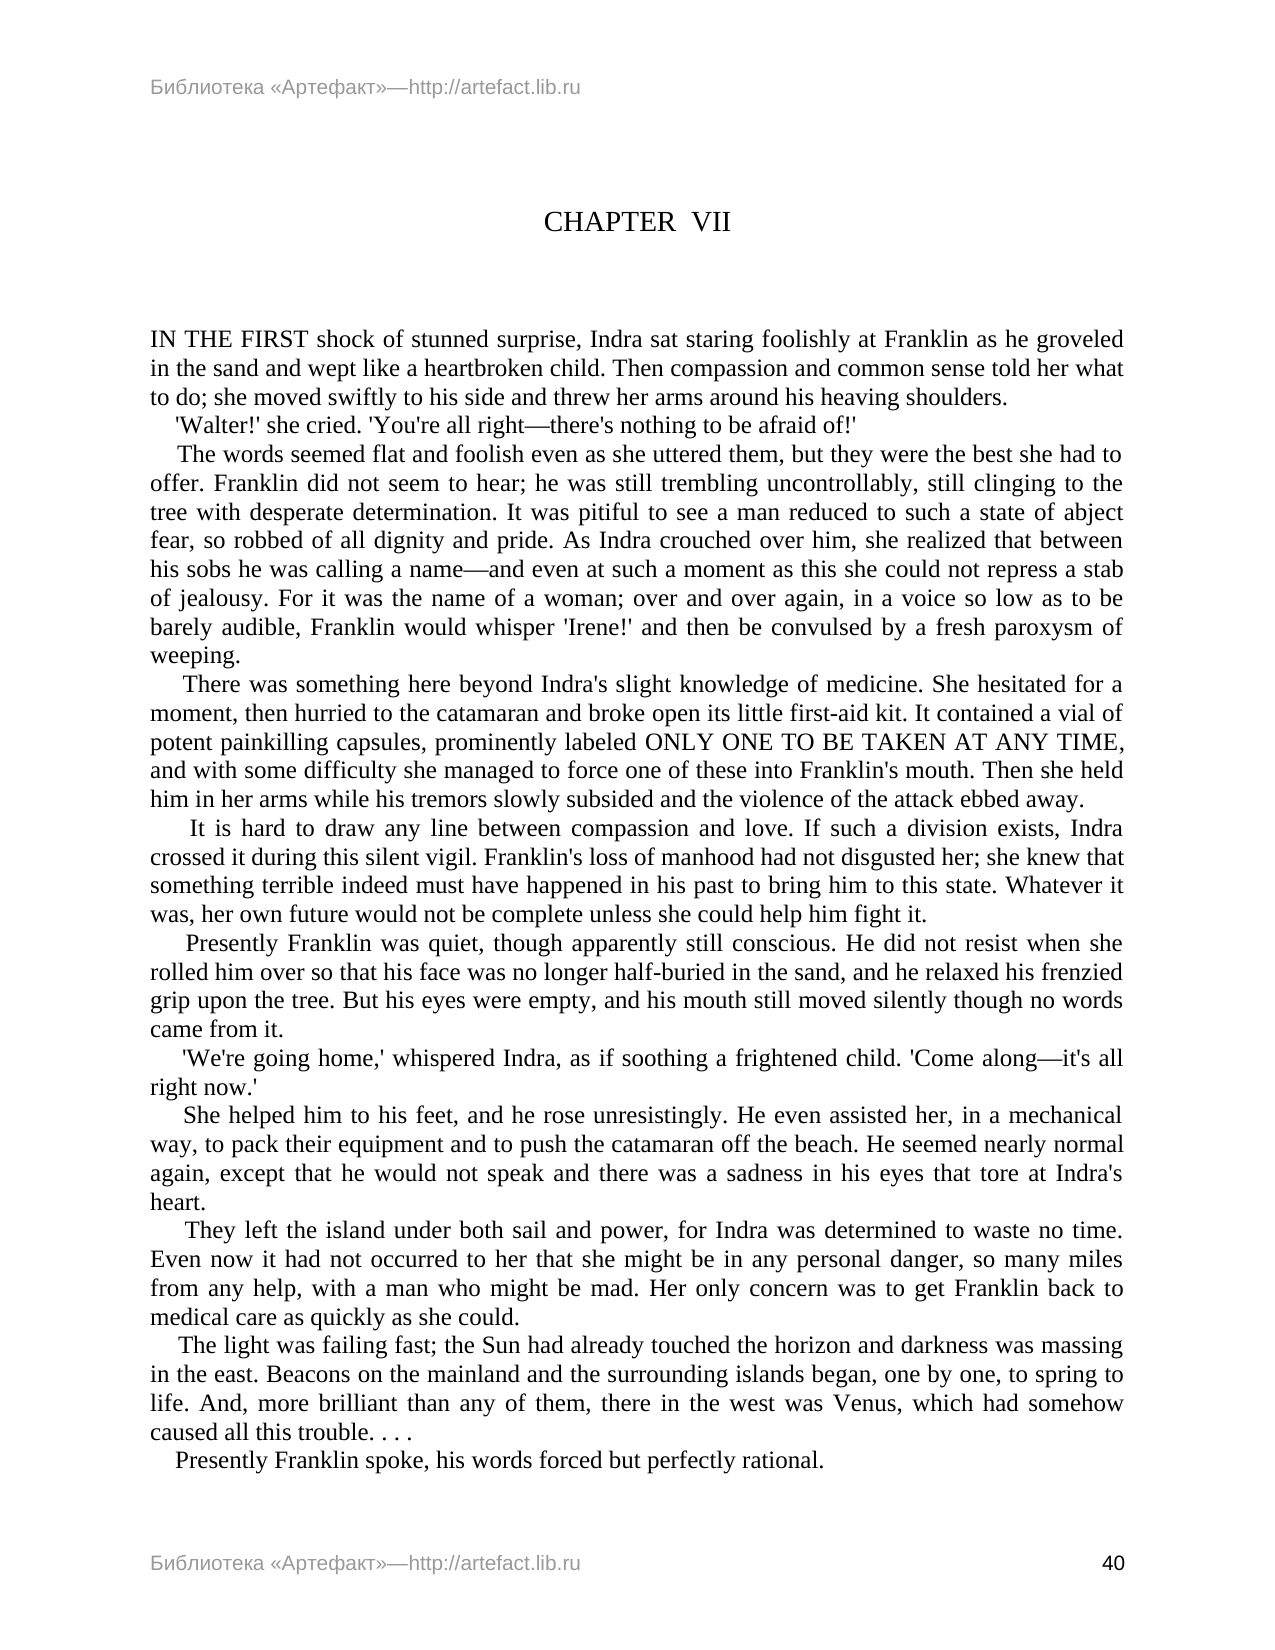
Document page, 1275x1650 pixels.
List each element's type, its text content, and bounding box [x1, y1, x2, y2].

text 'Walter!' she cried. 'You're all right—there's nothing to be afraid of!' [150, 410, 1125, 439]
text 'We're going home,' whispered Indra, as if soothing a frightened child. 'Come along—it's all right now.' [150, 1043, 1125, 1100]
text The words seemed flat and foolish even as she uttered them, but they were the best she had to offer. Franklin did not seem to hear; he was still trembling uncontrollably, still clinging to the tree with desperate determination. It was pitiful to see a man reduced to such a state of abject fear, so robbed of all dignity and pride. As Indra crouched over him, she realized that between his sobs he was calling a name—and even at such a moment as this she could not repress a stab of jealousy. For it was the name of a woman; over and over again, in a voice so low as to be barely audible, Franklin would whisper 'Irene!' and then be convulsed by a fresh paroxysm of weeping. [150, 439, 1125, 669]
subtitle CHAPTER VII [150, 204, 1125, 238]
text She helped him to his feet, and he rose unresistingly. He even assisted her, in a mechanical way, to pack their equipment and to push the catamaran off the beach. He seemed nearly normal again, except that he would not speak and there was a sadness in his eyes that tore at Indra's heart. [150, 1100, 1125, 1215]
text Presently Franklin was quiet, though apparently still conscious. He did not resist when she rolled him over so that his face was no longer half-buried in the sand, and he relaxed his frenzied grip upon the tree. But his eyes were empty, and his mouth still moved silently though no words came from it. [150, 928, 1125, 1043]
text There was something here beyond Indra's slight knowledge of medicine. She hesitated for a moment, then hurried to the catamaran and broke open its little first-aid kit. It contained a vial of potent painkilling capsules, prominently labeled ONLY ONE TO BE TAKEN AT ANY TIME, and with some difficulty she managed to force one of these into Franklin's mouth. Then she held him in her arms while his tremors slowly subsided and the violence of the attack ebbed away. [150, 669, 1125, 813]
text They left the island under both sail and power, for Indra was determined to waste no time. Even now it had not occurred to her that she might be in any personal danger, so many miles from any help, with a man who might be mad. Her only concern was to get Franklin back to medical care as quickly as she could. [150, 1215, 1125, 1330]
text The light was failing fast; the Sun had already touched the horizon and darkness was massing in the east. Beacons on the mainland and the surrounding islands began, one by one, to spring to life. And, more brilliant than any of them, there in the west was Venus, which had somehow caused all this trouble. . . . [150, 1330, 1125, 1445]
text Presently Franklin spoke, his words forced but perfectly rational. [150, 1445, 1125, 1474]
text In the first shock of stunned surprise, Indra sat staring foolishly at Franklin as he groveled in the sand and wept like a heartbroken child. Then compassion and common sense told her what to do; she moved swiftly to his side and threw her arms around his heaving shoulders. [150, 324, 1125, 410]
text It is hard to draw any line between compassion and love. If such a division exists, Indra crossed it during this silent vigil. Franklin's loss of manhood had not disgusted her; she knew that something terrible indeed must have happened in his past to bring him to this state. Whatever it was, her own future would not be complete unless she could help him fight it. [150, 813, 1125, 928]
